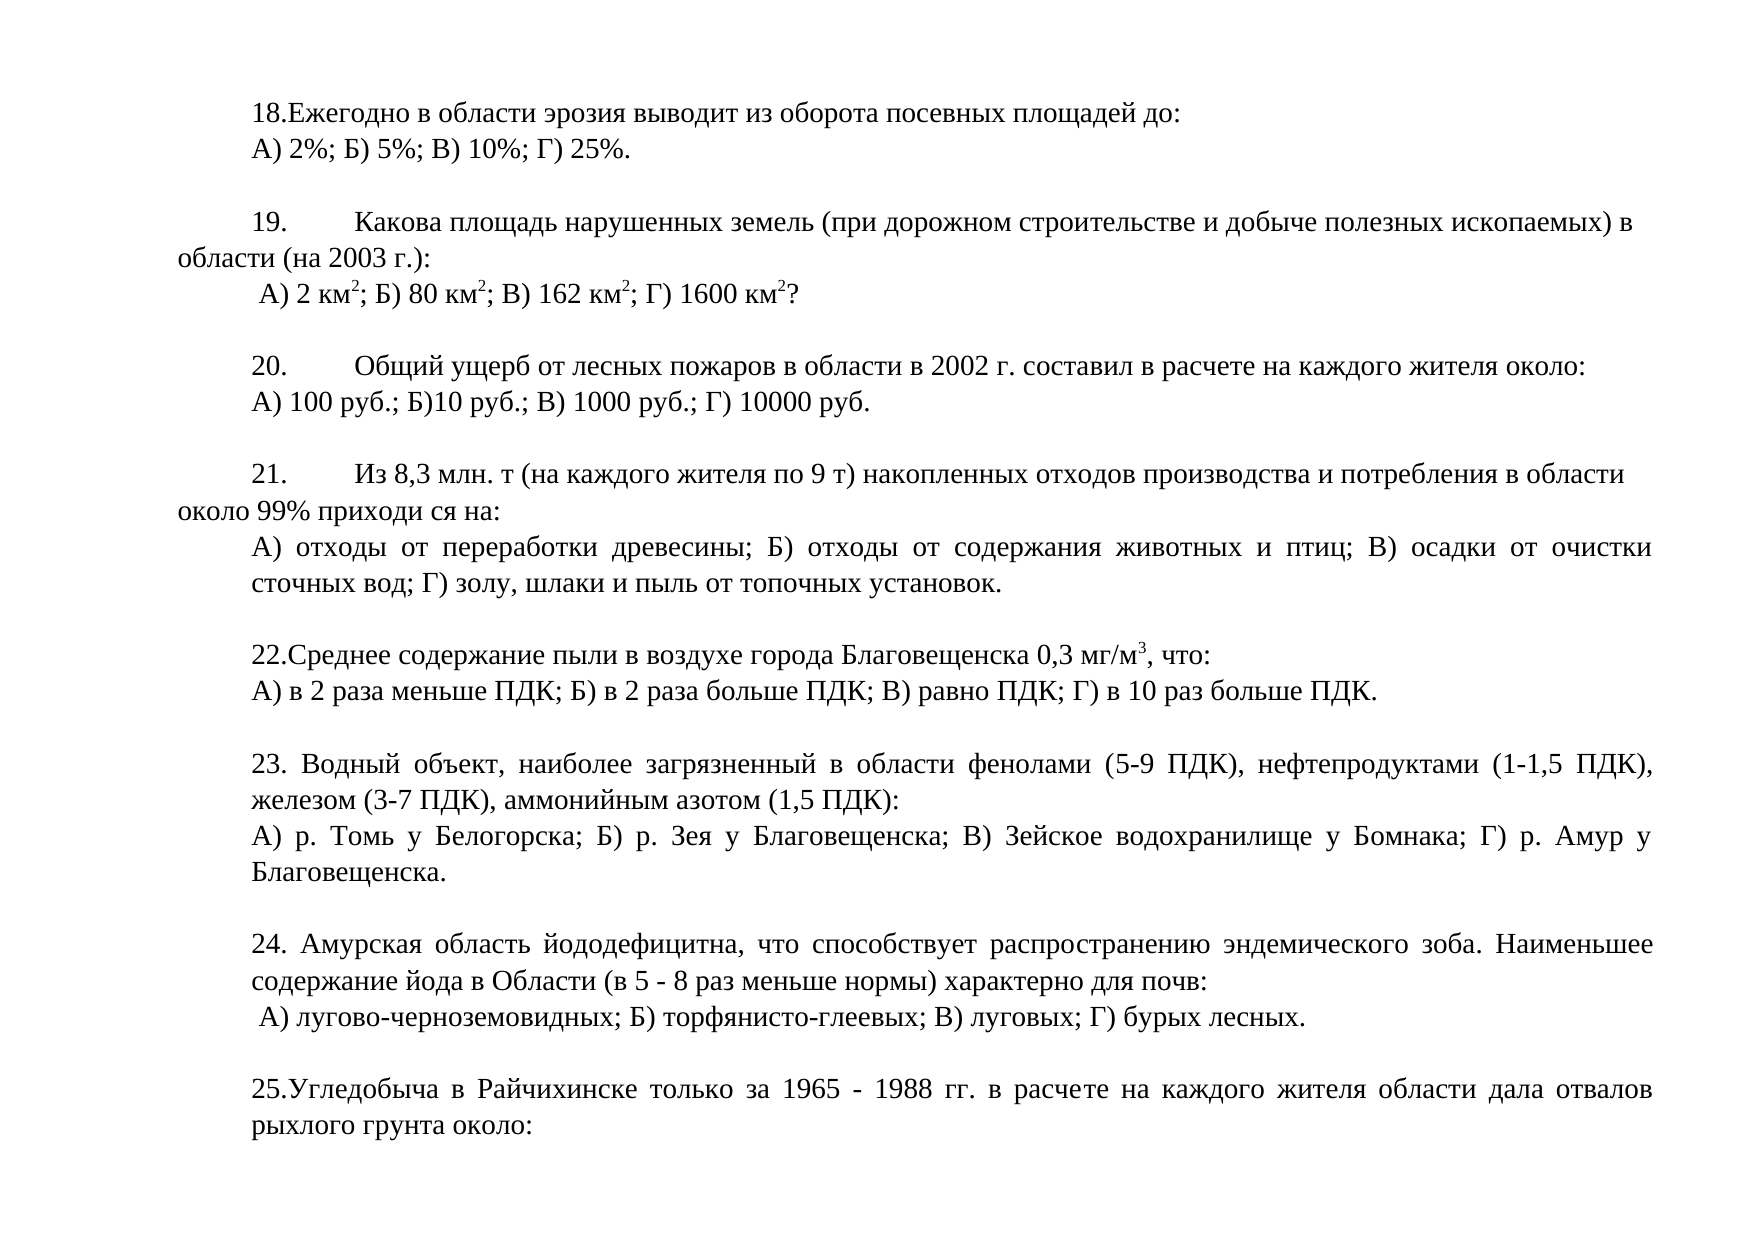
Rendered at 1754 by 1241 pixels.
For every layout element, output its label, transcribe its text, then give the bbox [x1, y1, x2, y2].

list А) р. Томь у Белогорска; Б) р. Зея у Благовещенска; В) Зейское водохранилище у Бомнака; Г) р. Амур у Благовещенска. [251, 818, 1654, 888]
list 22.Среднее содержание пыли в воздухе города Благовещенска 0,3 мг/м3, что: [251, 637, 1654, 671]
list 24. Амурская область йододефицитна, что способствует распространению эндемического зоба. Наименьшее содержание йода в Области (в 5 - 8 раз меньше нормы) характерно для почв: [251, 927, 1654, 996]
list Общий ущерб от лесных пожаров в области в 2002 г. составил в расчете на каждого жителя около: [177, 348, 1654, 382]
list А) в 2 раза меньше ПДК; Б) в 2 раза больше ПДК; В) равно ПДК; Г) в 10 раз больше ПДК. [251, 673, 1654, 707]
list А) лугово-черноземовидных; Б) торфянисто-глеевых; В) луговых; Г) бурых лесных. [251, 999, 1654, 1032]
list Какова площадь нарушенных земель (при дорожном строительстве и добыче полезных ископаемых) в области (на 2003 г.): [177, 204, 1654, 273]
list А) 2 км2; Б) 80 км2; В) 162 км2; Г) 1600 км2? [251, 276, 1654, 309]
list Из 8,3 млн. т (на каждого жителя по 9 т) накопленных отходов производства и потребления в области около 99% приходи ся на: [177, 457, 1654, 526]
list 23. Водный объект, наиболее загрязненный в области фенолами (5-9 ПДК), нефтепродуктами (1-1,5 ПДК), железом (3-7 ПДК), аммонийным азотом (1,5 ПДК): [251, 746, 1654, 816]
list 25.Угледобыча в Райчихинске только за 1965 - 1988 гг. в расчете на каждого жителя области дала отвалов рыхлого грунта около: [251, 1071, 1654, 1141]
list 18.Ежегодно в области эрозия выводит из оборота посевных площадей до: [251, 95, 1654, 129]
list А) 100 руб.; Б)10 руб.; В) 1000 руб.; Г) 10000 руб. [251, 384, 1654, 418]
list А) 2%; Б) 5%; В) 10%; Г) 25%. [251, 131, 1654, 165]
list А) отходы от переработки древесины; Б) отходы от содержания животных и птиц; В) осадки от очистки сточных вод; Г) золу, шлаки и пыль от топочных установок. [251, 529, 1654, 599]
